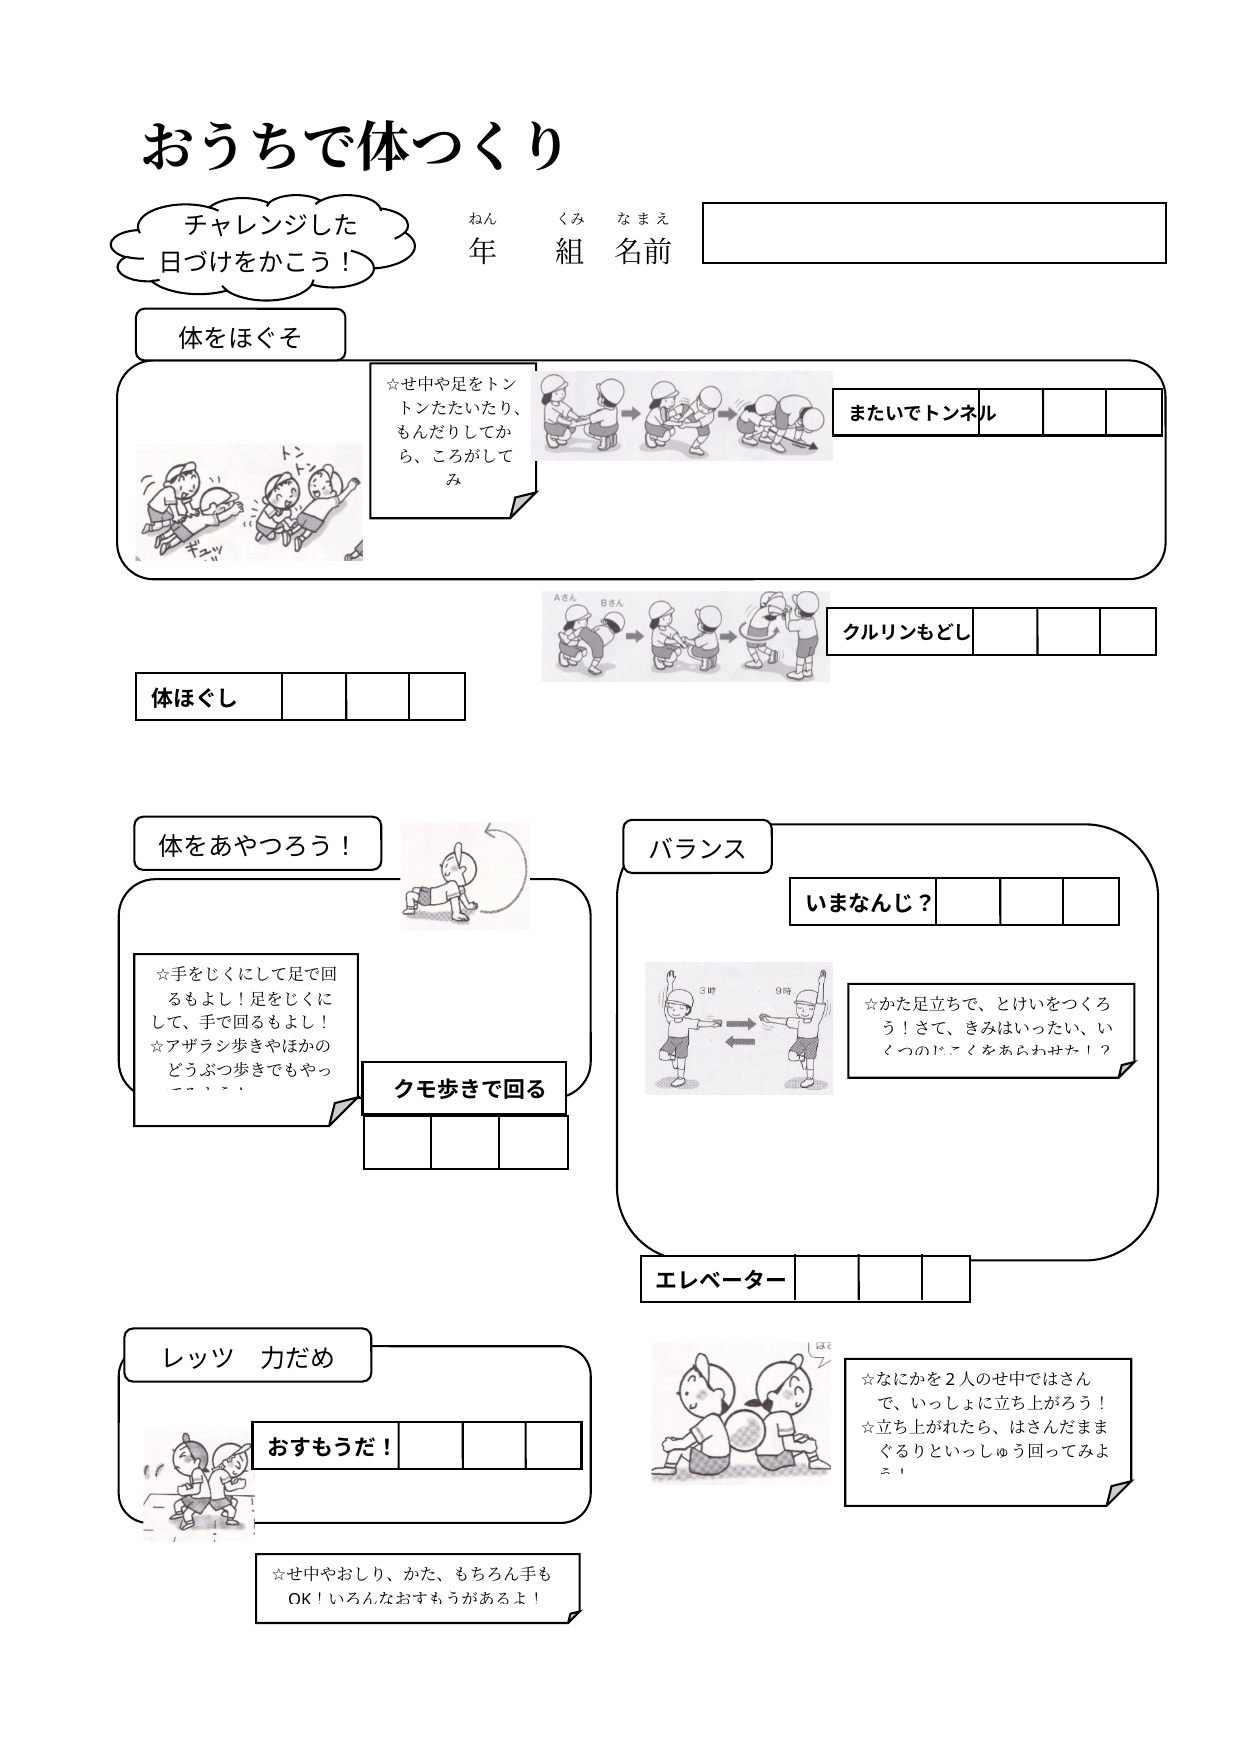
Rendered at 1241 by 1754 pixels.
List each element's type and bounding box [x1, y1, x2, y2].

picture [136, 444, 362, 561]
picture [144, 1431, 255, 1542]
picture [645, 962, 833, 1095]
picture [542, 591, 830, 682]
picture [401, 823, 530, 930]
picture [652, 1343, 830, 1485]
picture [531, 371, 833, 461]
